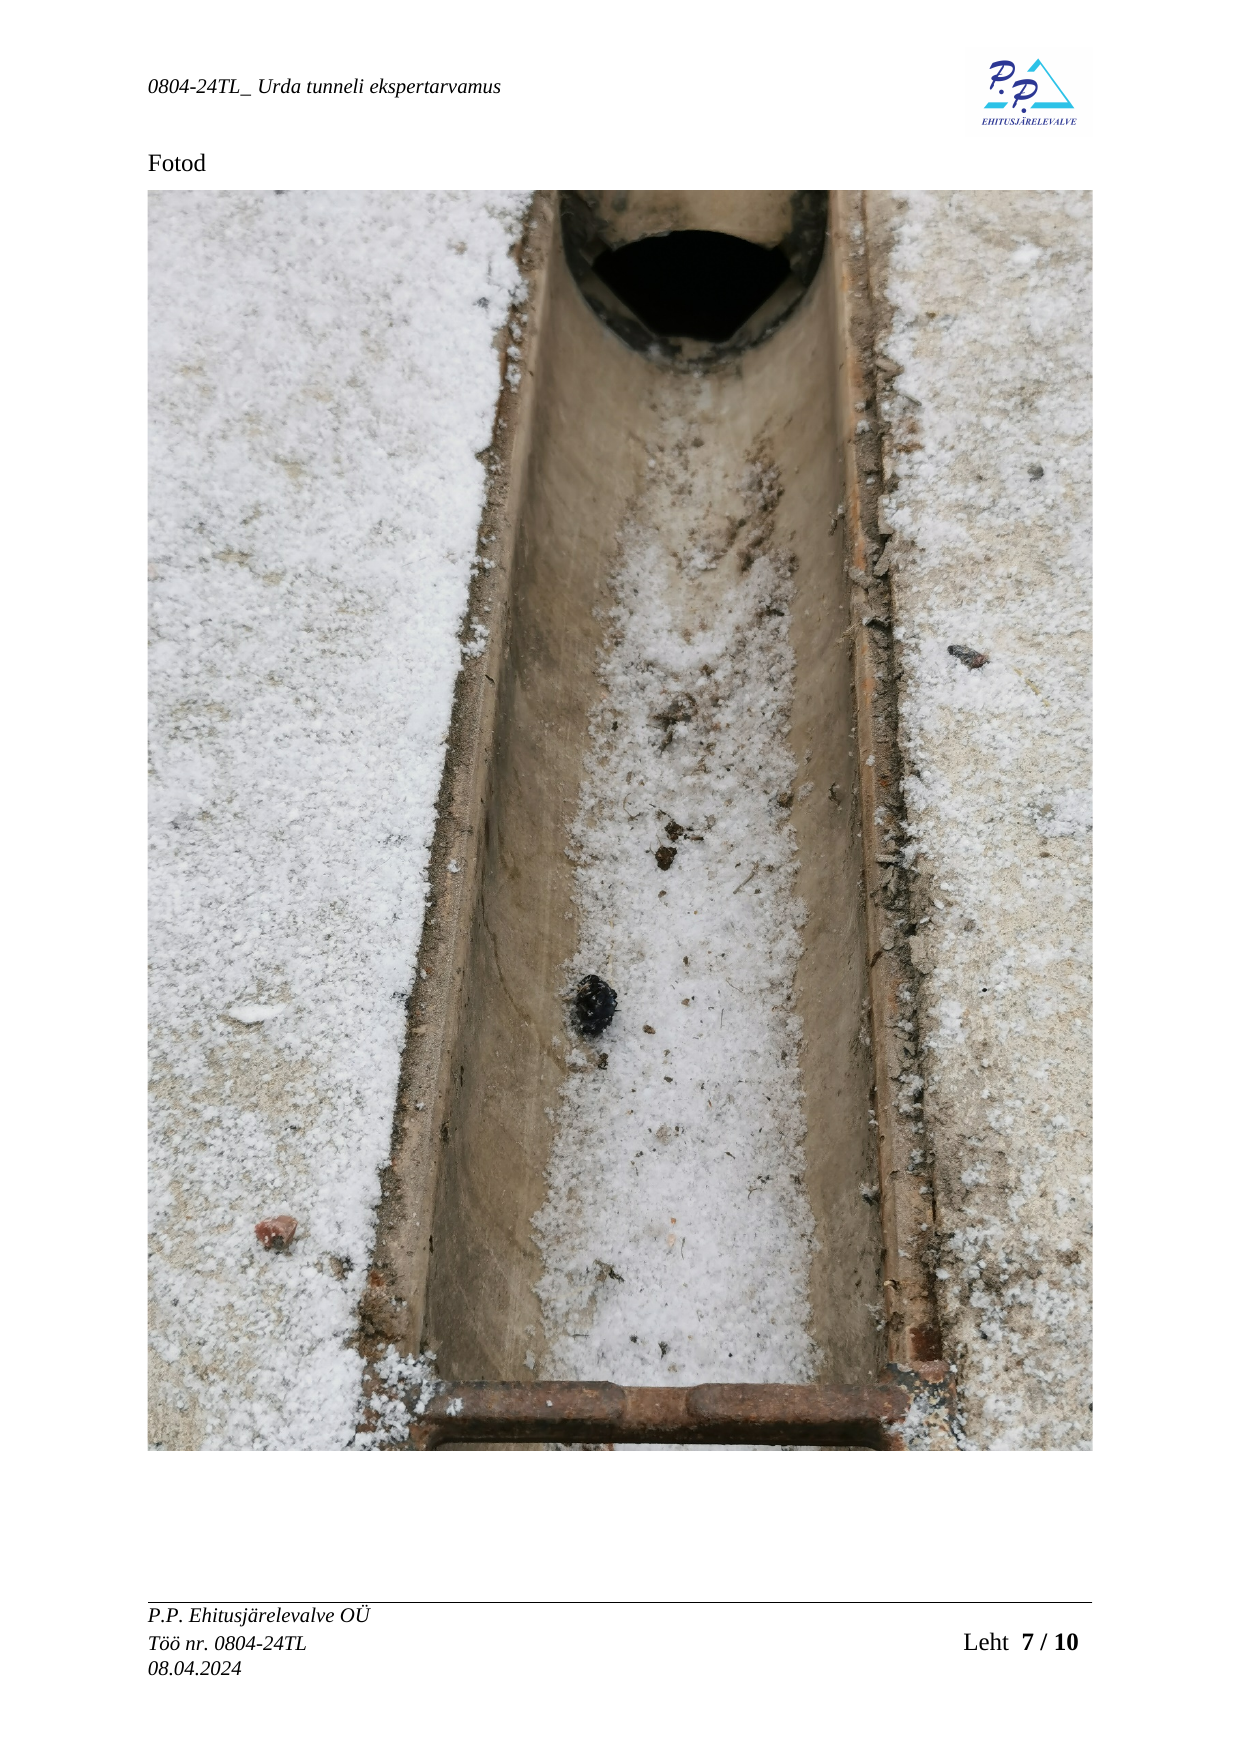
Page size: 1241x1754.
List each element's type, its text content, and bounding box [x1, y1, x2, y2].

picture [965, 47, 1093, 137]
picture [147, 190, 1093, 1451]
text Fotod [148, 148, 1092, 190]
